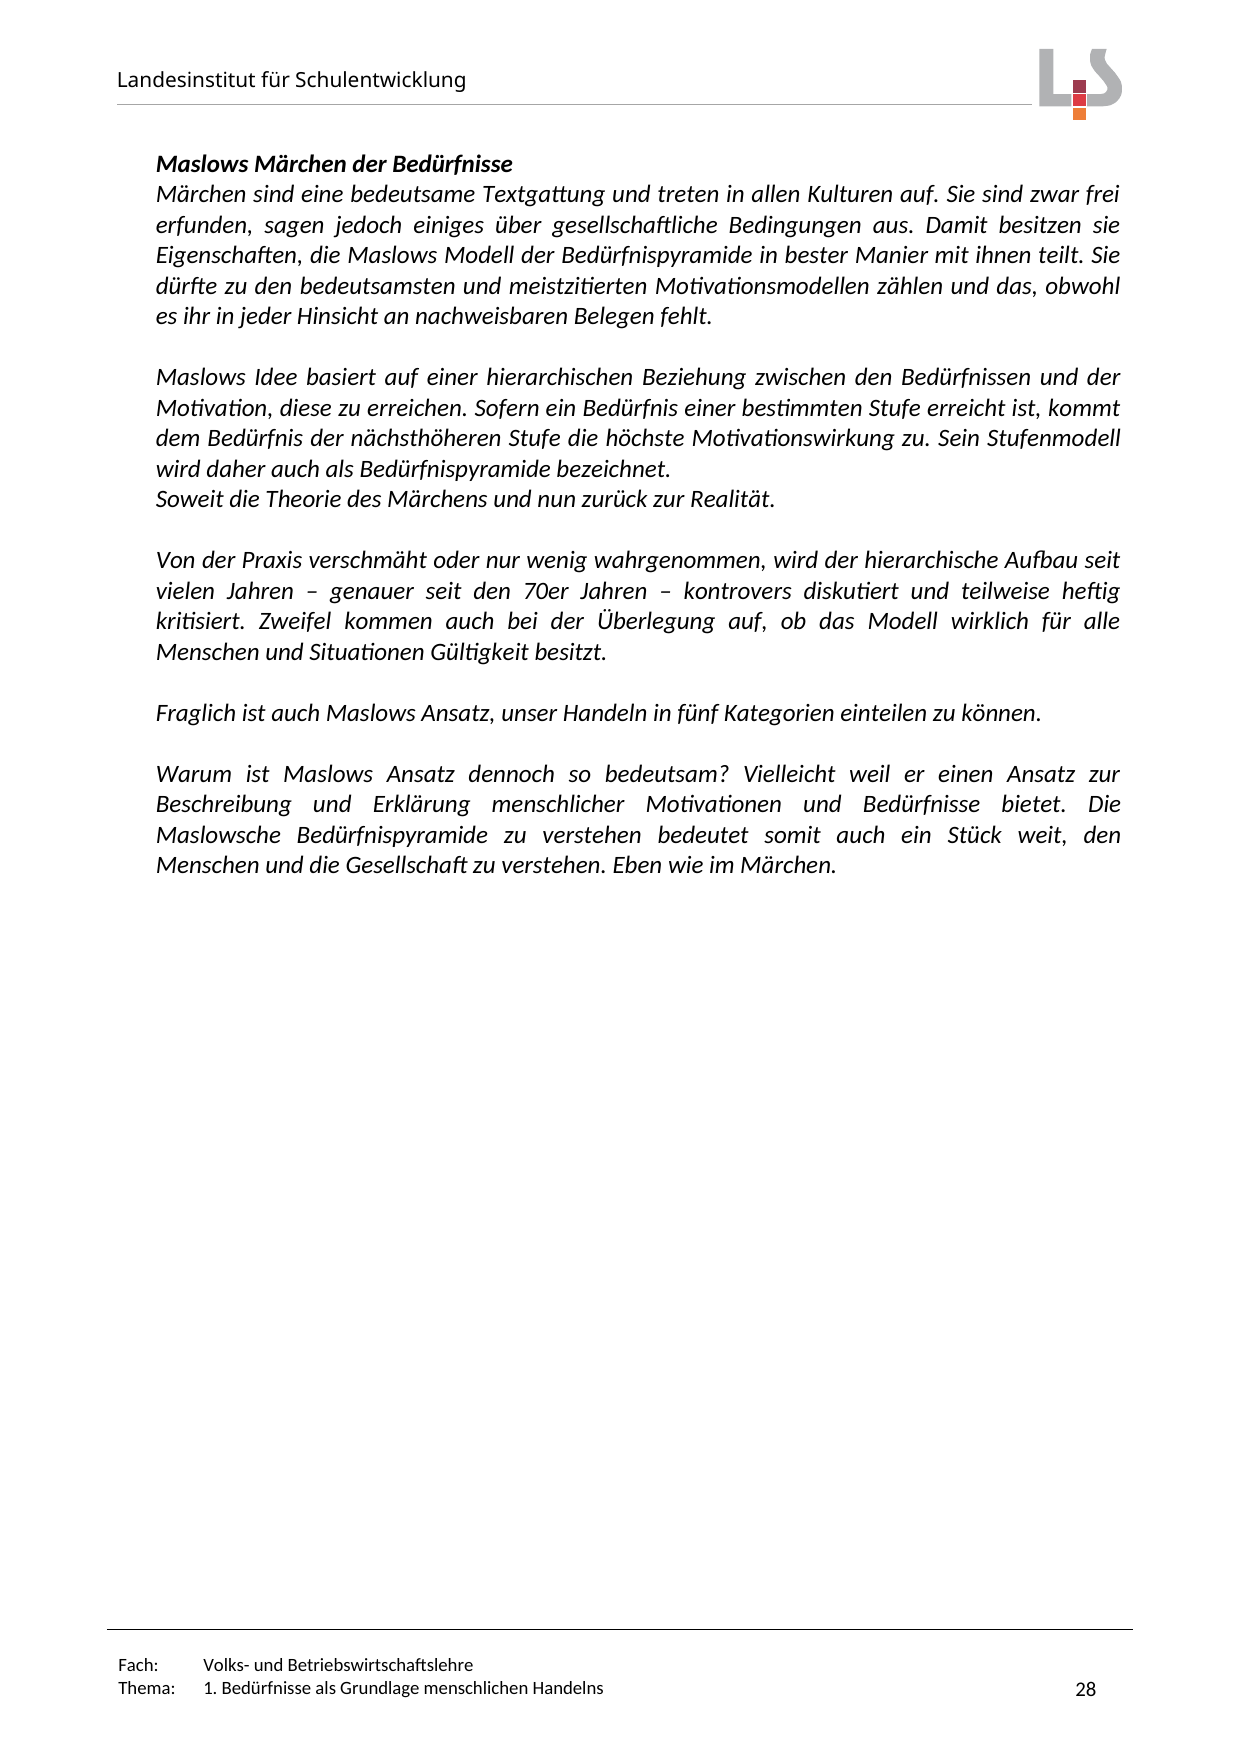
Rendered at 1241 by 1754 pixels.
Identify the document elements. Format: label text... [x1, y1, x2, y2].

text Soweit die Theorie des Märchens und nun zurück zur Realität. [156, 483, 1122, 514]
text Von der Praxis verschmäht oder nur wenig wahrgenommen, wird der hierarchische Aufbau seit vielen Jahren – genauer seit den 70er Jahren – kontrovers diskutiert und teilweise heftig kritisiert. Zweifel kommen auch bei der Überlegung auf, ob das Modell wirklich für alle Menschen und Situationen Gültigkeit besitzt. [156, 544, 1122, 667]
text Märchen sind eine bedeutsame Textgattung und treten in allen Kulturen auf. Sie sind zwar frei erfunden, sagen jedoch einiges über gesellschaftliche Bedingungen aus. Damit besitzen sie Eigenschaften, die Maslows Modell der Bedürfnispyramide in bester Manier mit ihnen teilt. Sie dürfte zu den bedeutsamsten und meistzitierten Motivationsmodellen zählen und das, obwohl es ihr in jeder Hinsicht an nachweisbaren Belegen fehlt. [156, 178, 1122, 331]
text Warum ist Maslows Ansatz dennoch so bedeutsam? Vielleicht weil er einen Ansatz zur Beschreibung und Erklärung menschlicher Motivationen und Bedürfnisse bietet. Die Maslowsche Bedürfnispyramide zu verstehen bedeutet somit auch ein Stück weit, den Menschen und die Gesellschaft zu verstehen. Eben wie im Märchen. [156, 758, 1122, 880]
text Fraglich ist auch Maslows Ansatz, unser Handeln in fünf Kategorien einteilen zu können. [156, 697, 1122, 728]
text Maslows Märchen der Bedürfnisse [156, 148, 1122, 178]
text Maslows Idee basiert auf einer hierarchischen Beziehung zwischen den Bedürfnissen und der Motivation, diese zu erreichen. Sofern ein Bedürfnis einer bestimmten Stufe erreicht ist, kommt dem Bedürfnis der nächsthöheren Stufe die höchste Motivationswirkung zu. Sein Stufenmodell wird daher auch als Bedürfnispyramide bezeichnet. [156, 361, 1122, 483]
